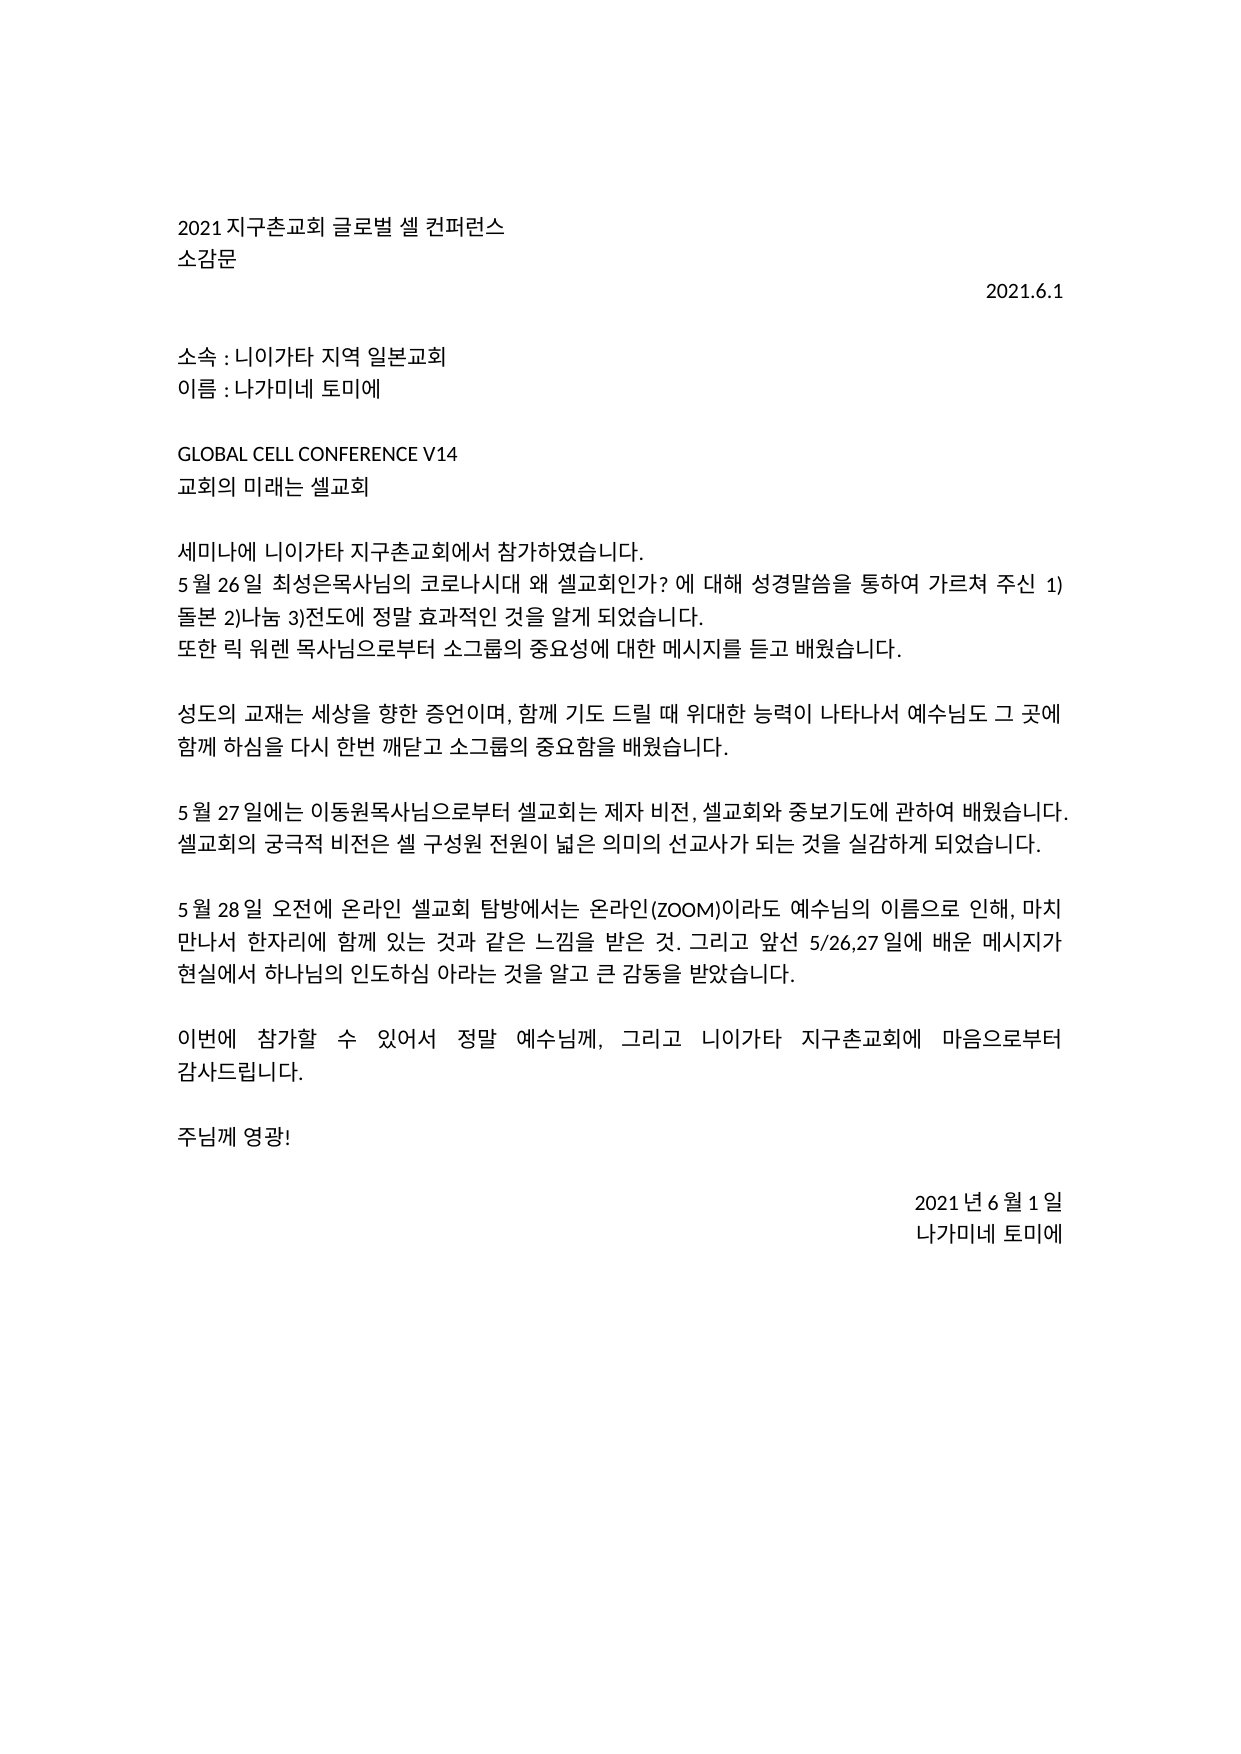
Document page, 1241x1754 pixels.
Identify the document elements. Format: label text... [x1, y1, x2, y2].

text 2021년6월1일 [177, 1184, 1063, 1217]
text 세미나에 니이가타 지구촌교회에서 참가하였습니다. [177, 534, 1063, 567]
text 소감문 [177, 242, 1063, 274]
text 소속 : 니이가타 지역 일본교회 [177, 339, 1063, 372]
text 2021.6.1 [177, 274, 1063, 307]
text 성도의 교재는 세상을 향한 증언이며, 함께 기도 드릴 때 위대한 능력이 나타나서 예수님도 그 곳에 함께 하심을 다시 한번 깨닫고 소그룹의 중요함을 배웠습니다. [177, 697, 1063, 762]
text 교회의 미래는 셀교회 [177, 469, 1063, 502]
text 나가미네 토미에 [177, 1217, 1063, 1249]
text 이름 : 나가미네 토미에 [177, 372, 1063, 404]
text 5월26일 최성은목사님의 코로나시대 왜 셀교회인가? 에 대해 성경말씀을 통하여 가르쳐 주신 1)돌본 2)나눔 3)전도에 정말 효과적인 것을 알게 되었습니다. [177, 567, 1063, 632]
text 주님께 영광! [177, 1119, 1063, 1152]
text GLOBAL CELL CONFERENCE V14 [177, 437, 1063, 469]
text 5월28일 오전에 온라인 셀교회 탐방에서는 온라인(ZOOM)이라도 예수님의 이름으로 인해, 마치 만나서 한자리에 함께 있는 것과 같은 느낌을 받은 것. 그리고 앞선 5/26,27일에 배운 메시지가 현실에서 하나님의 인도하심 아라는 것을 알고 큰 감동을 받았습니다. [177, 892, 1063, 989]
text 이번에 참가할 수 있어서 정말 예수님께, 그리고 니이가타 지구촌교회에 마음으로부터 감사드립니다. [177, 1022, 1063, 1087]
text 2021지구촌교회 글로벌 셀 컨퍼런스 [177, 209, 1063, 242]
text 또한 릭 워렌 목사님으로부터 소그룹의 중요성에 대한 메시지를 듣고 배웠습니다. [177, 632, 1063, 664]
text 5월27일에는 이동원목사님으로부터 셀교회는 제자 비전, 셀교회와 중보기도에 관하여 배웠습니다.셀교회의 궁극적 비전은 셀 구성원 전원이 넓은 의미의 선교사가 되는 것을 실감하게 되었습니다. [177, 794, 1063, 859]
